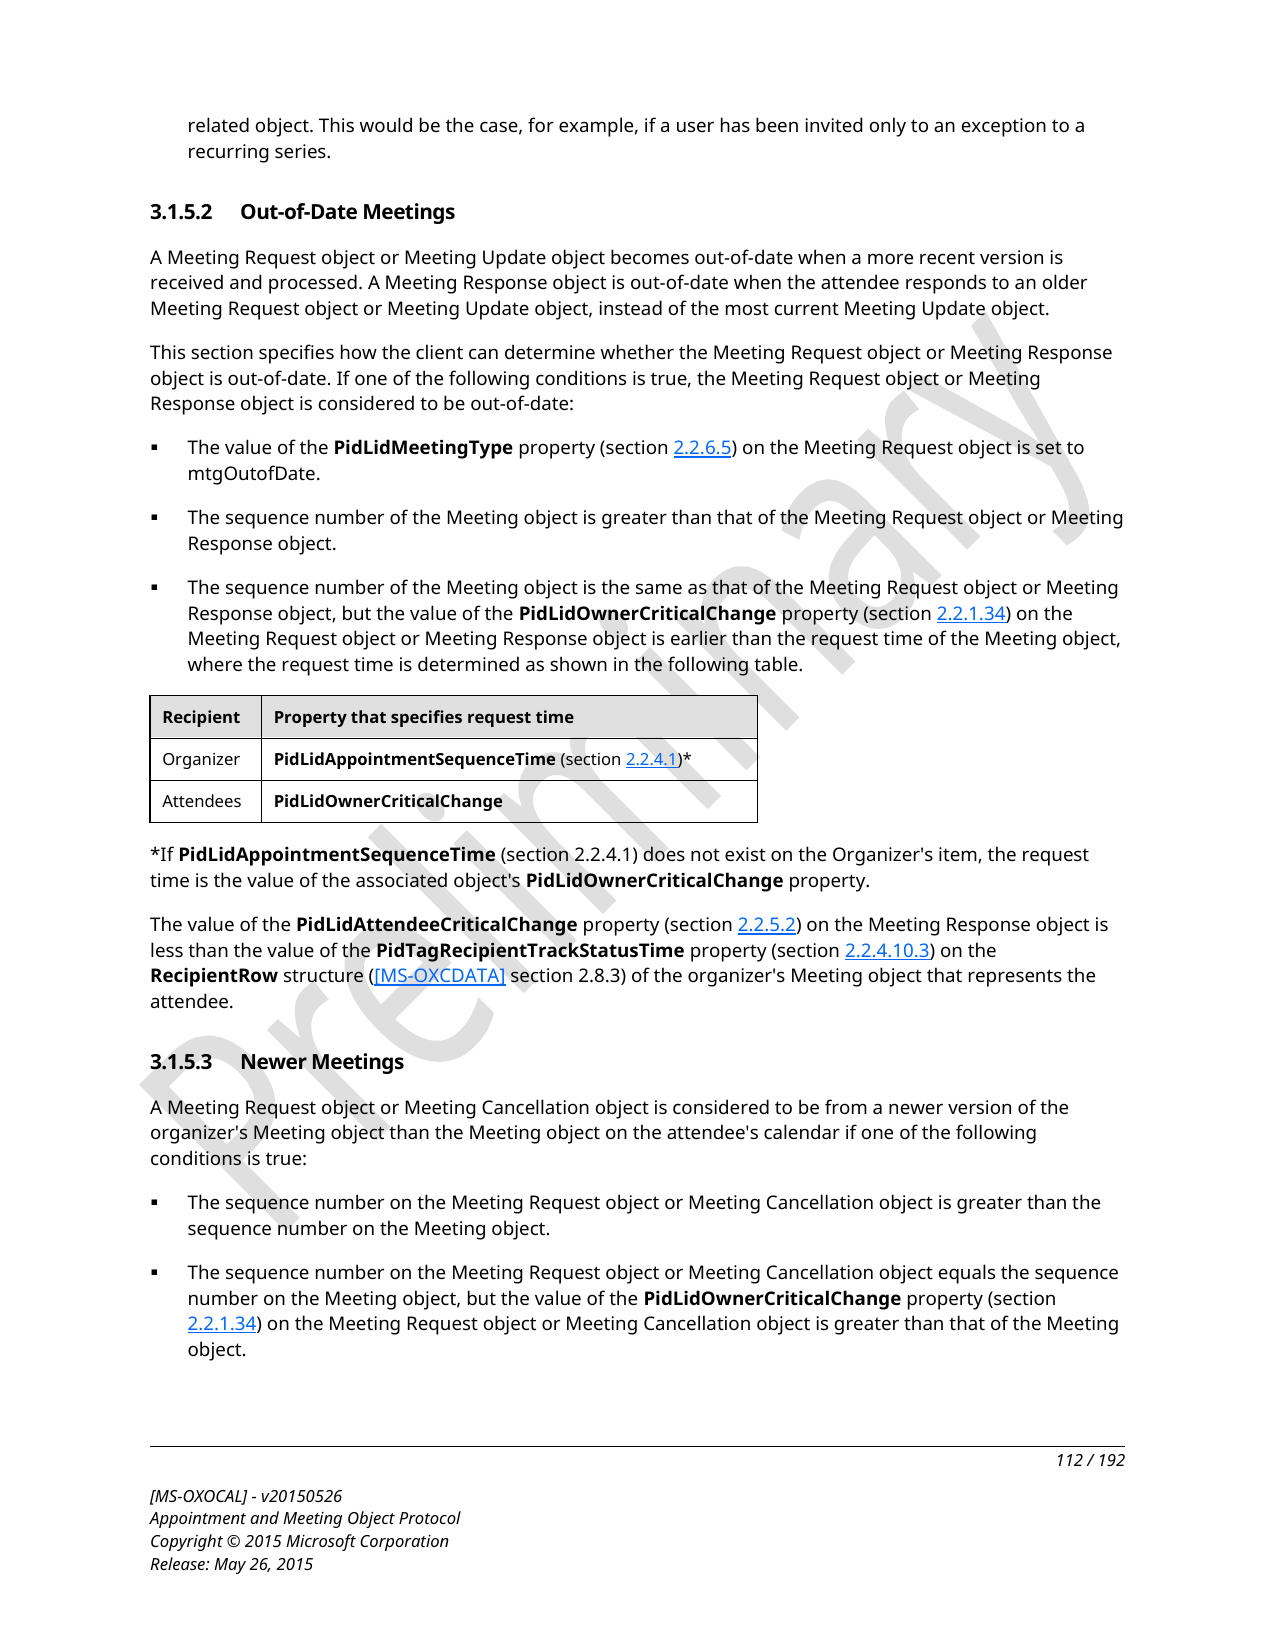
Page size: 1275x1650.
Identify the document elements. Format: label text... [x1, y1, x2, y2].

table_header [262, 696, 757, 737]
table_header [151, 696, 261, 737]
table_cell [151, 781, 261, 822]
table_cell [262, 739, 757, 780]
subtitle Out-of-Date Meetings [150, 197, 1125, 225]
text The value of the PidLidAttendeeCriticalChange property (section 2.2.5.2) on the Meeting Response object is less than the value of the PidTagRecipientTrackStatusTime property (section 2.2.4.10.3) on the RecipientRow structure ([MS-OXCDATA] section 2.8.3) of the organizer's Meeting object that represents the attendee. [150, 912, 1125, 1014]
list The sequence number of the Meeting object is the same as that of the Meeting Request object or Meeting Response object, but the value of the PidLidOwnerCriticalChange property (section 2.2.1.34) on the Meeting Request object or Meeting Response object is earlier than the request time of the Meeting object, where the request time is determined as shown in the following table. [150, 574, 1125, 676]
list The sequence number on the Meeting Request object or Meeting Cancellation object is greater than the sequence number on the Meeting object. [150, 1189, 1125, 1241]
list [150, 112, 1125, 163]
list The value of the PidLidMeetingType property (section 2.2.6.5) on the Meeting Request object is set to mtgOutofDate. [150, 435, 1125, 486]
list The sequence number of the Meeting object is greater than that of the Meeting Request object or Meeting Response object. [150, 504, 1125, 556]
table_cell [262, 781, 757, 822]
subtitle Newer Meetings [150, 1047, 1125, 1075]
text *If PidLidAppointmentSequenceTime (section 2.2.4.1) does not exist on the Organizer's item, the request time is the value of the associated object's PidLidOwnerCriticalChange property. [150, 842, 1125, 893]
text A Meeting Request object or Meeting Cancellation object is considered to be from a newer version of the organizer's Meeting object than the Meeting object on the attendee's calendar if one of the following conditions is true: [150, 1094, 1125, 1171]
text A Meeting Request object or Meeting Update object becomes out-of-date when a more recent version is received and processed. A Meeting Response object is out-of-date when the attendee responds to an older Meeting Request object or Meeting Update object, instead of the most current Meeting Update object. [150, 244, 1125, 321]
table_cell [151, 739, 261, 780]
text This section specifies how the client can determine whether the Meeting Request object or Meeting Response object is out-of-date. If one of the following conditions is true, the Meeting Request object or Meeting Response object is considered to be out-of-date: [150, 339, 1125, 416]
list The sequence number on the Meeting Request object or Meeting Cancellation object equals the sequence number on the Meeting object, but the value of the PidLidOwnerCriticalChange property (section 2.2.1.34) on the Meeting Request object or Meeting Cancellation object is greater than that of the Meeting object. [150, 1259, 1125, 1361]
